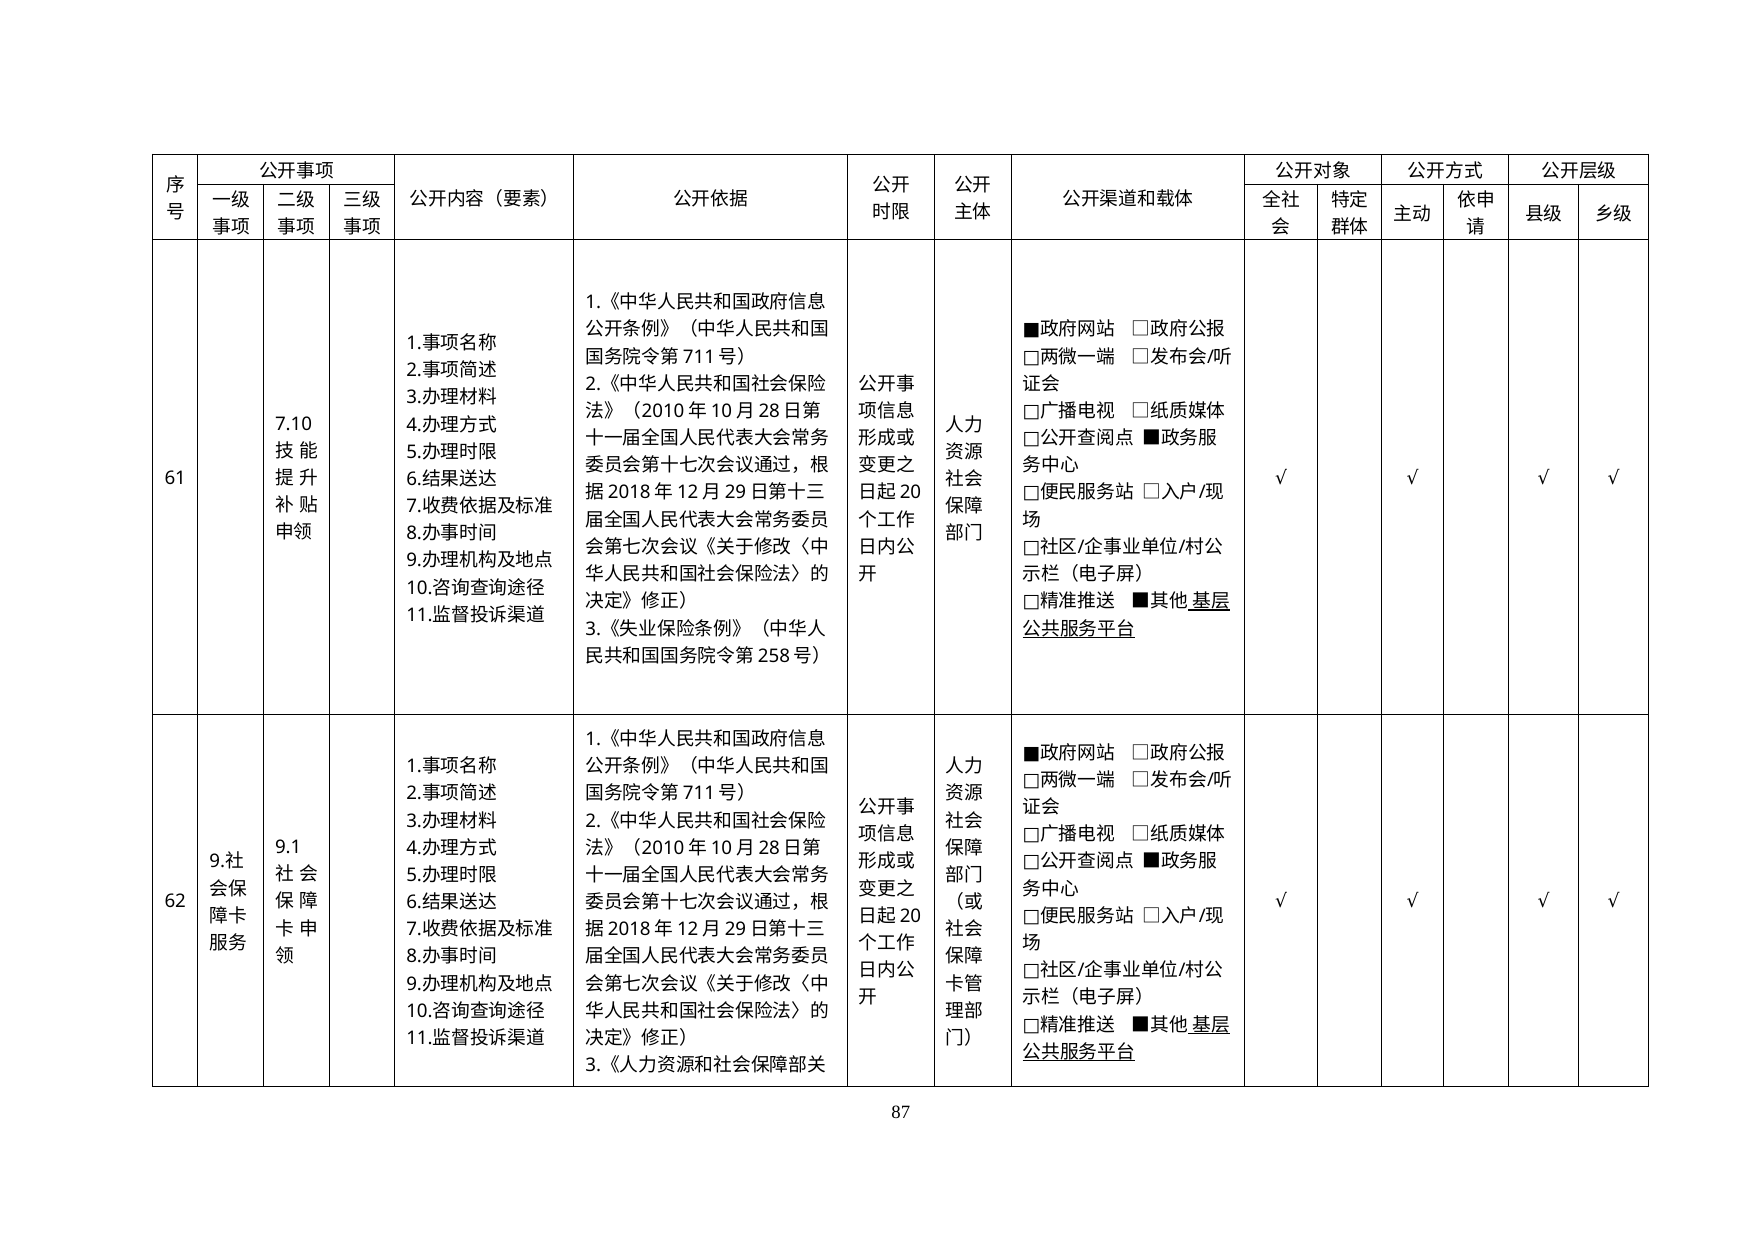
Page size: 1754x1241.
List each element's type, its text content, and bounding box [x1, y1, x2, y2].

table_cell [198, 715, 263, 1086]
table_header 公开依据 [574, 155, 847, 239]
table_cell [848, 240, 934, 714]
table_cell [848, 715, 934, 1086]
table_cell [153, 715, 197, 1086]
table_cell 县级 [1509, 185, 1578, 239]
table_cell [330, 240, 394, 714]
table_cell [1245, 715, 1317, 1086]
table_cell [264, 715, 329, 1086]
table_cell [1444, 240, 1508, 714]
table_header 公开渠道和载体 [1012, 155, 1244, 239]
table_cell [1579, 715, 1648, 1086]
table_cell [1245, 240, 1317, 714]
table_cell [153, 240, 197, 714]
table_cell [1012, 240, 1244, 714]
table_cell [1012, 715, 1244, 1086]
table_header 公开方式 [1382, 155, 1508, 184]
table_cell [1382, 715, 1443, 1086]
table_cell 乡级 [1579, 185, 1648, 239]
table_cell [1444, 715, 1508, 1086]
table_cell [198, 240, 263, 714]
table_header 公开层级 [1509, 155, 1648, 184]
table_header 公开 时限 [848, 155, 934, 239]
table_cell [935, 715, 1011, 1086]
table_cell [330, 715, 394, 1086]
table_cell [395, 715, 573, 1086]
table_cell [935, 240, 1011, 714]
table_cell 一级事项 [198, 185, 263, 239]
table_header 公开事项 [198, 155, 394, 184]
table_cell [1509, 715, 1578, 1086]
table_header 公开 主体 [935, 155, 1011, 239]
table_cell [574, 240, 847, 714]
table_cell 三级事项 [330, 185, 394, 239]
table_cell 依申请 [1444, 185, 1508, 239]
table_header 公开对象 [1245, 155, 1381, 184]
table_header 序号 [153, 155, 197, 239]
table_header 公开内容（要素） [395, 155, 573, 239]
table_cell 全社会 [1245, 185, 1317, 239]
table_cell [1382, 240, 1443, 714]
table_cell 特定群体 [1318, 185, 1381, 239]
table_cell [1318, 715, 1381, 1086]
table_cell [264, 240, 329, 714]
table_cell 主动 [1382, 185, 1443, 239]
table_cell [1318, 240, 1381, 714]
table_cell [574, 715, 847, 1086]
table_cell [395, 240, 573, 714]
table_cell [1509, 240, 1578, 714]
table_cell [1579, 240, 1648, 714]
table_cell 二级事项 [264, 185, 329, 239]
